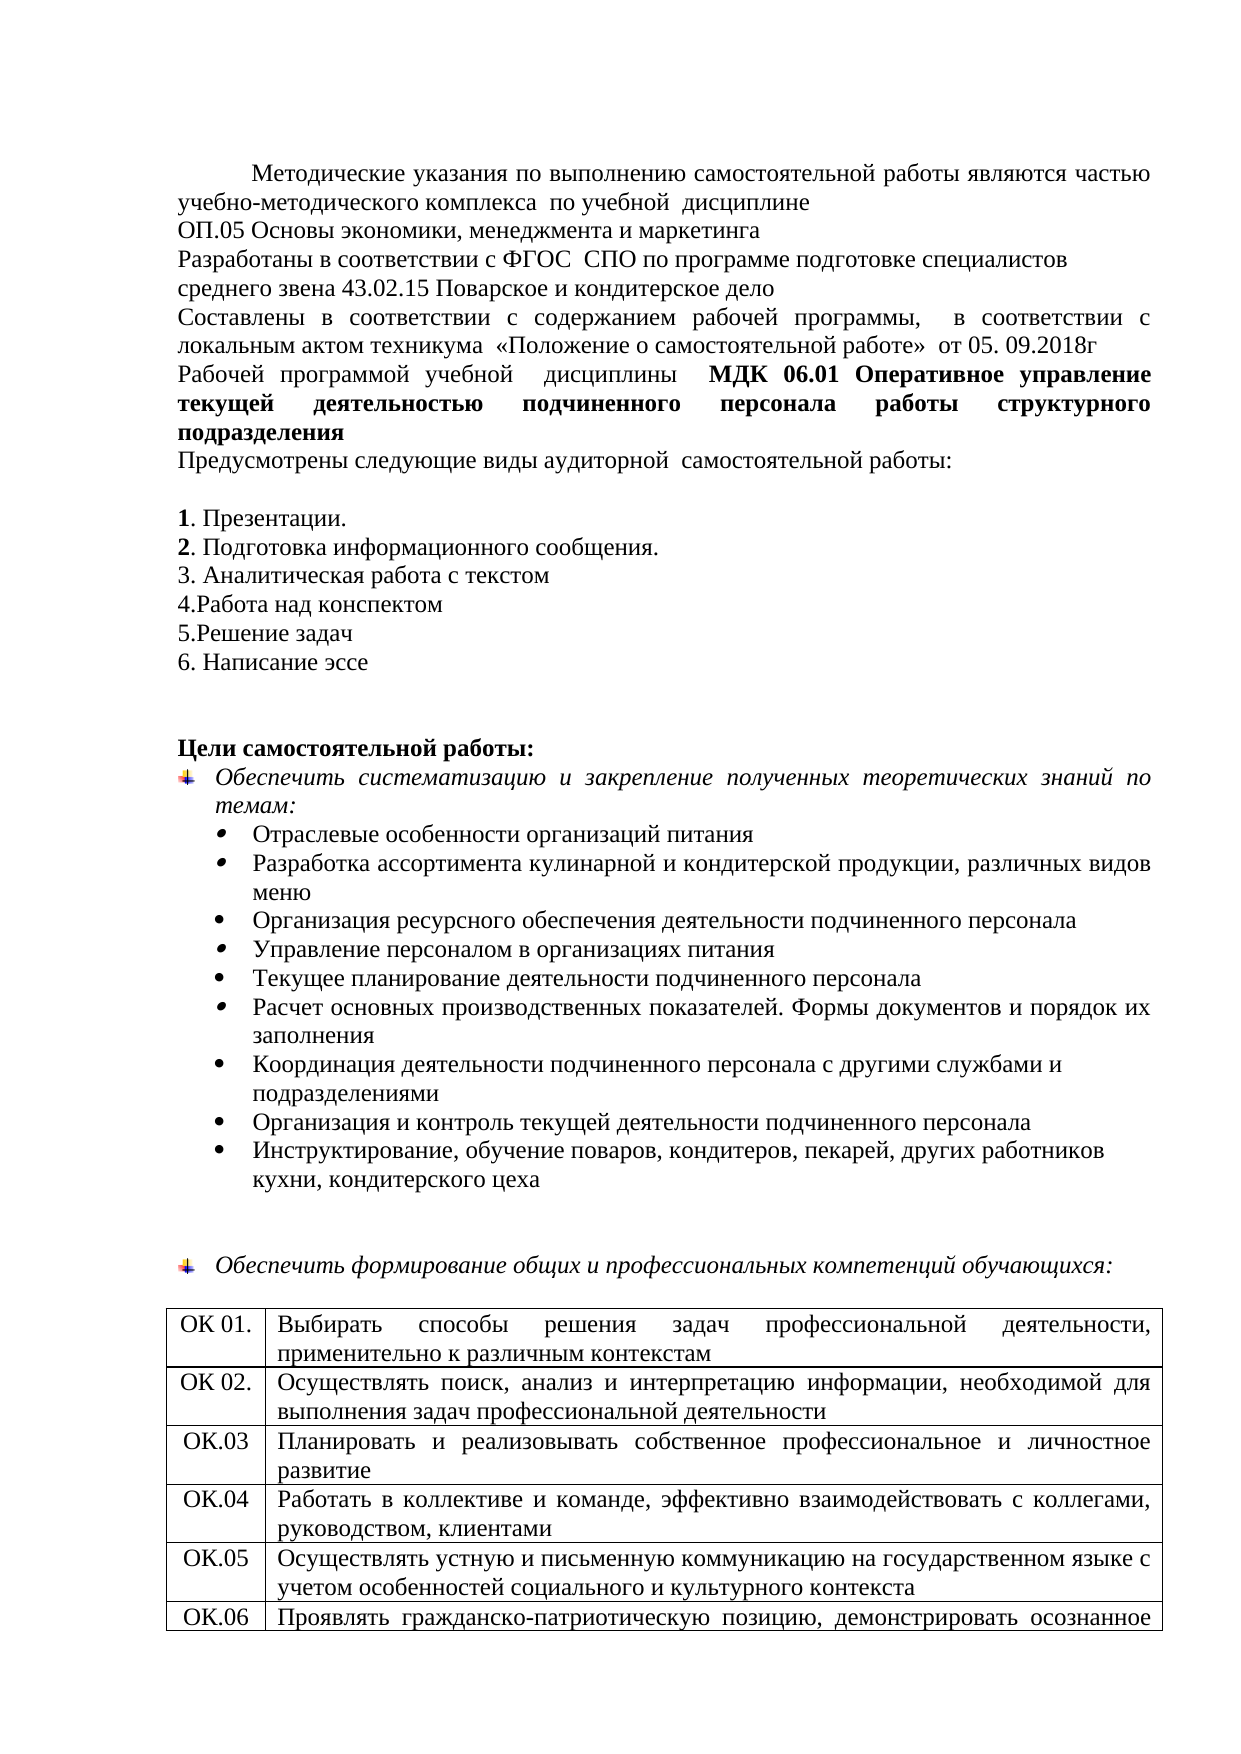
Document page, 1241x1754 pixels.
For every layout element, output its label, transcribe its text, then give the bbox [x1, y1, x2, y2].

table_cell ОК.04 [167, 1485, 265, 1542]
table_header Выбирать способы решения задач профессиональной деятельности, применительно к различным контекстам [266, 1309, 1162, 1366]
list Отраслевые особенности организаций питания [215, 819, 1152, 848]
text 4.Работа над конспектом [177, 589, 1152, 618]
text ОП.05 Основы экономики, менеджмента и маркетинга [177, 215, 1152, 244]
table_cell ОК.03 [167, 1426, 265, 1483]
table_header ОК 01. [167, 1309, 265, 1366]
text 1. Презентации. [177, 503, 1152, 532]
table_cell Осуществлять устную и письменную коммуникацию на государственном языке с учетом особенностей социального и культурного контекста [266, 1543, 1162, 1601]
picture [178, 1257, 195, 1274]
table_cell Планировать и реализовывать собственное профессиональное и личностное развитие [266, 1426, 1162, 1483]
text Разработаны в соответствии с ФГОС СПО по программе подготовке специалистов [177, 244, 1152, 273]
text 2. Подготовка информационного сообщения. [177, 532, 1152, 560]
table_cell Осуществлять поиск, анализ и интерпретацию информации, необходимой для выполнения задач профессиональной деятельности [266, 1368, 1162, 1425]
list Расчет основных производственных показателей. Формы документов и порядок их заполнения [215, 992, 1152, 1049]
list Координация деятельности подчиненного персонала с другими службами и подразделениями [215, 1049, 1152, 1107]
table_cell ОК.06 [167, 1602, 265, 1630]
text среднего звена 43.02.15 Поварское и кондитерское дело [177, 273, 1152, 302]
text Рабочей программой учебной дисциплины МДК 06.01 Оперативное управление текущей деятельностью подчиненного персонала работы структурного подразделения [177, 359, 1152, 445]
text 6. Написание эссе [177, 647, 1152, 675]
table_cell ОК 02. [167, 1368, 265, 1425]
text Предусмотрены следующие виды аудиторной самостоятельной работы: [177, 445, 1152, 474]
text 3. Аналитическая работа с текстом [177, 560, 1152, 589]
text Методические указания по выполнению самостоятельной работы являются частью учебно-методического комплекса по учебной дисциплине [177, 158, 1152, 215]
list Инструктирование, обучение поваров, кондитеров, пекарей, других работников кухни, кондитерского цеха [215, 1135, 1152, 1193]
text Цели самостоятельной работы: [177, 733, 1152, 762]
text 5.Решение задач [177, 618, 1152, 647]
table_cell ОК.05 [167, 1543, 265, 1601]
list Управление персоналом в организациях питания [215, 934, 1152, 963]
table_cell Работать в коллективе и команде, эффективно взаимодействовать с коллегами, руководством, клиентами [266, 1485, 1162, 1542]
list Разработка ассортимента кулинарной и кондитерской продукции, различных видов меню [215, 848, 1152, 905]
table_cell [266, 1602, 1162, 1630]
list Организация и контроль текущей деятельности подчиненного персонала [215, 1107, 1152, 1135]
list Организация ресурсного обеспечения деятельности подчиненного персонала [215, 905, 1152, 934]
list Обеспечить систематизацию и закрепление полученных теоретических знаний по темам: [177, 762, 1152, 819]
picture [178, 768, 195, 785]
list Обеспечить формирование общих и профессиональных компетенций обучающихся: [177, 1250, 1152, 1279]
text Составлены в соответствии с содержанием рабочей программы, в соответствии с локальным актом техникума «Положение о самостоятельной работе» от 05. 09.2018г [177, 302, 1152, 359]
list Текущее планирование деятельности подчиненного персонала [215, 963, 1152, 992]
